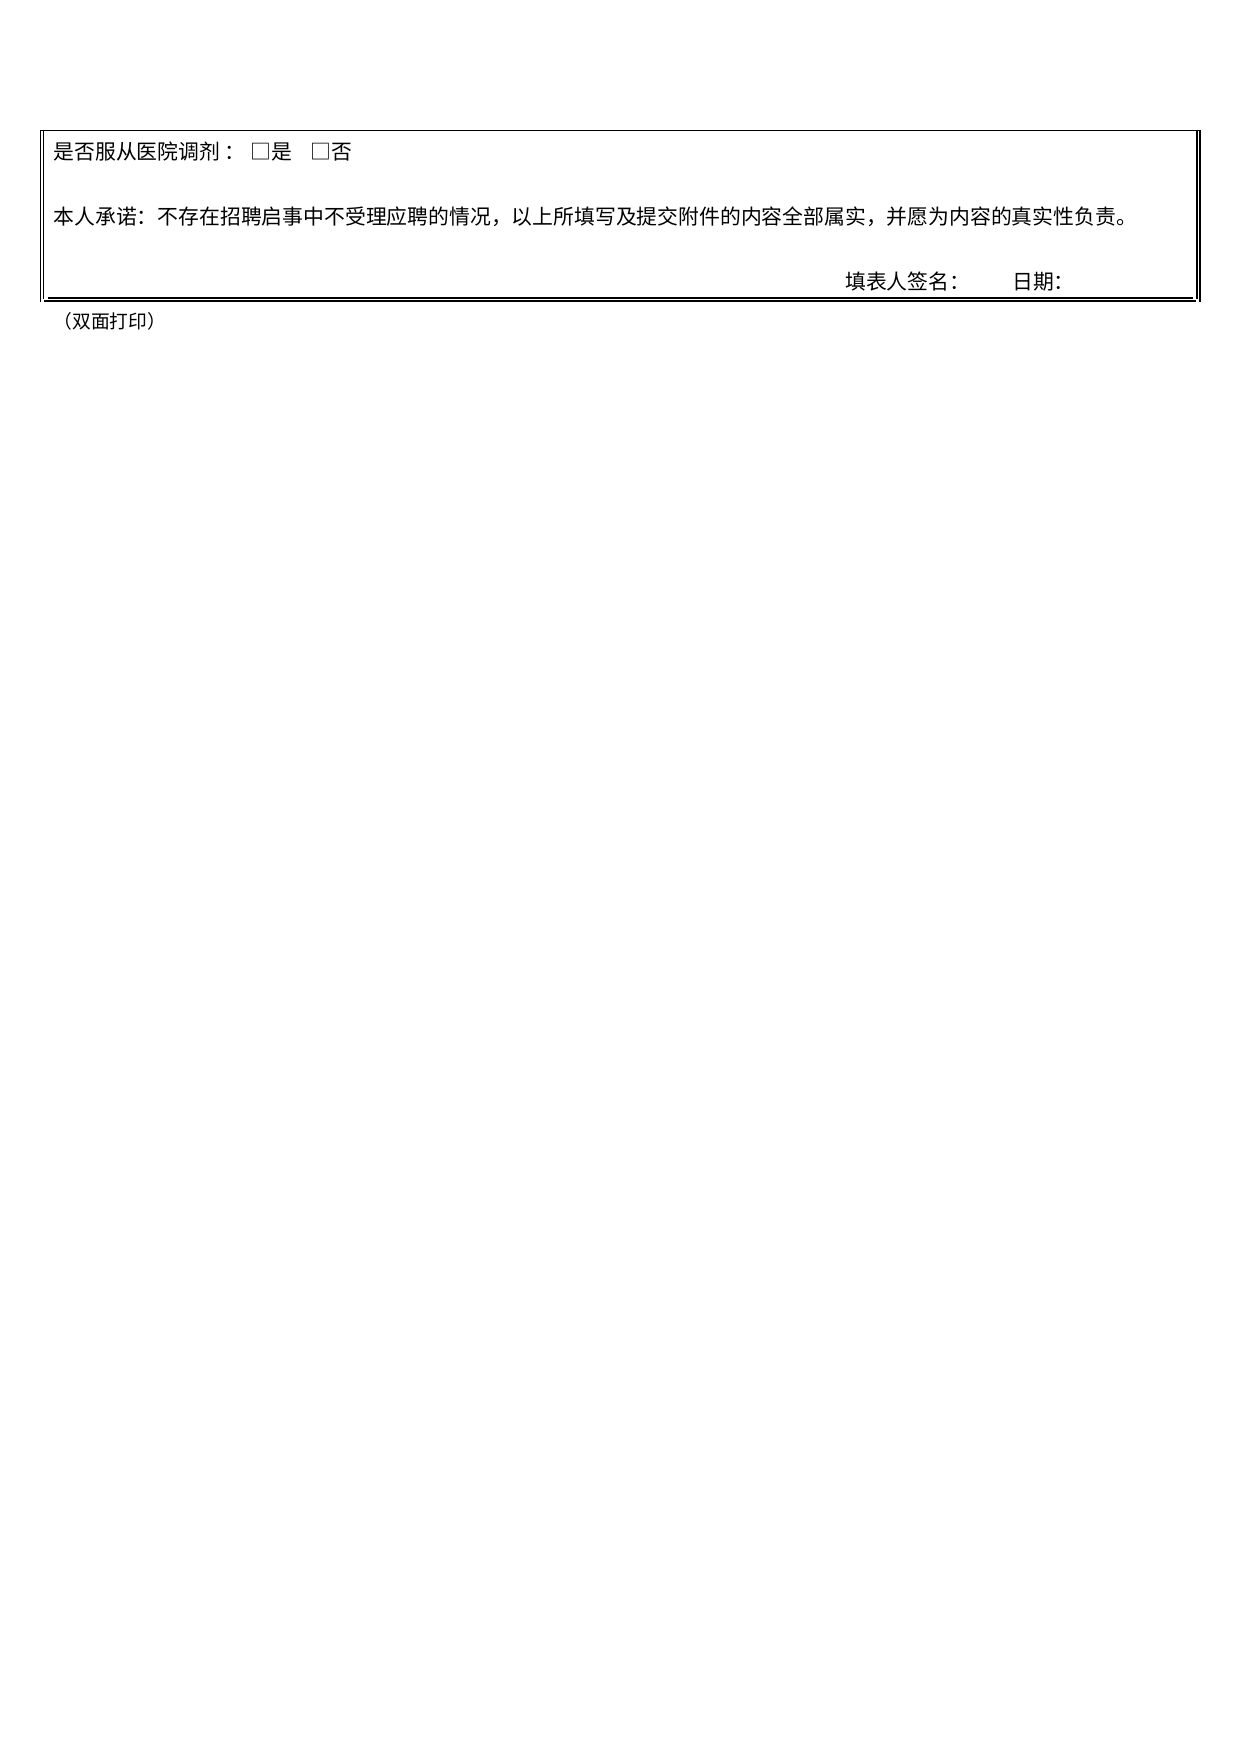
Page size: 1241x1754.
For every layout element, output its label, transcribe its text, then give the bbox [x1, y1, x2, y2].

table_cell 是否服从医院调剂 ： □是 □否 本人承诺：不存在招聘启事中不受理应聘的情况，以上所填写及提交附件的内容全部属实，并愿为内容的真实性负责。 填表人签名： 日期： [44, 131, 1196, 297]
table_cell （双面打印） [42, 297, 1198, 340]
